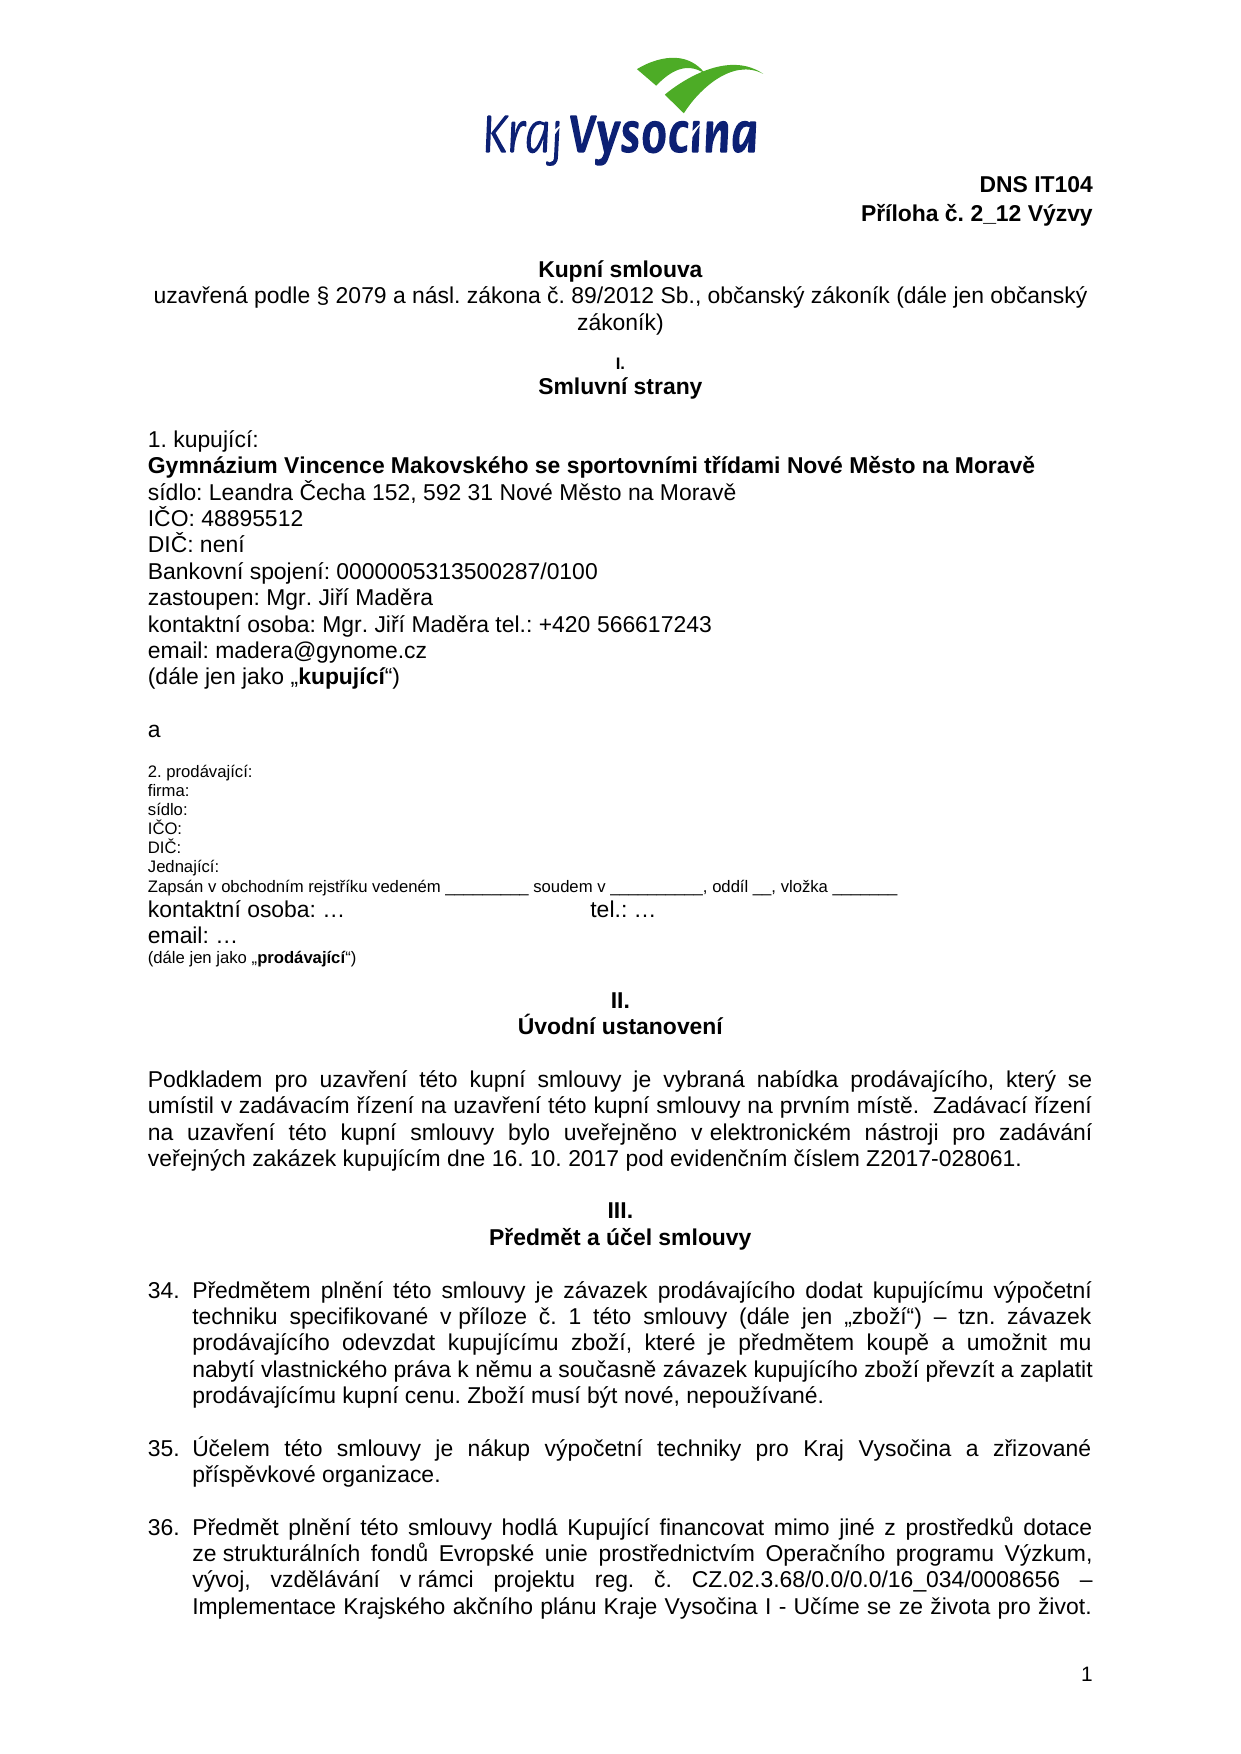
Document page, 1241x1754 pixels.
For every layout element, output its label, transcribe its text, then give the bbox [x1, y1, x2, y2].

text Podkladem pro uzavření této kupní smlouvy je vybraná nabídka prodávajícího, který se umístil v zadávacím řízení na uzavření této kupní smlouvy na prvním místě. Zadávací řízení na uzavření této kupní smlouvy bylo uveřejněno v elektronickém nástroji pro zadávání veřejných zakázek kupujícím dne 16. 10. 2017 pod evidenčním číslem Z2017-028061. [148, 1066, 1092, 1171]
text uzavřená podle § násl. zákona č. 89/2012 Sb., občanský zákoník (dále jen občanský zákoník) [148, 282, 1092, 335]
text zastoupen: Mgr. Jiří Maděra [148, 584, 1092, 611]
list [148, 1514, 1092, 1619]
text III. [148, 1197, 1092, 1224]
text kontaktní osoba: Mgr. Jiří Maděra tel.: +420 566617243 [148, 611, 1092, 637]
text Kupní smlouva [148, 256, 1092, 282]
list DIČ: [148, 838, 1092, 857]
list (dále jen jako „prodávající“) [148, 948, 1092, 967]
list 2. prodávající: [148, 761, 1092, 781]
list sídlo: [148, 800, 1092, 819]
text a [148, 716, 1092, 742]
text IČO: 48895512 [148, 505, 1092, 531]
text Smluvní strany [148, 373, 1092, 400]
list firma: [148, 781, 1092, 800]
text DIČ: není [148, 531, 1092, 558]
text Bankovní spojení: 0000005313500287/0100 [148, 558, 1092, 584]
text sídlo: Leandra Čecha 152, 592 31 Nové Město na Moravě [148, 479, 1092, 505]
text email: madera@gynome.cz [148, 637, 1092, 663]
list Předmětem plnění této smlouvy je závazek prodávajícího dodat kupujícímu výpočetní techniku specifikované v příloze č. 1 této smlouvy (dále jen „zboží“) – tzn. závazek prodávajícího odevzdat kupujícímu zboží, které je předmětem koupě a umožnit mu nabytí vlastnického práva k němu a současně závazek kupujícího zboží převzít a zaplatit prodávajícímu kupní cenu. Zboží musí být nové, nepoužívané. [148, 1277, 1092, 1408]
text Příloha č. 2_12 Výzvy [148, 198, 1092, 227]
text DNS IT104 [148, 168, 1092, 198]
text II. [148, 987, 1092, 1013]
text Předmět a účel smlouvy [148, 1224, 1092, 1250]
list I. [148, 354, 1092, 373]
text Úvodní ustanovení [148, 1013, 1092, 1039]
list Jednající: Zapsán v obchodním rejstříku vedeném _________ soudem v __________, oddíl __, vložka _______ [148, 857, 1092, 896]
text kontaktní osoba: … tel.: … [148, 896, 1092, 922]
text email: … [148, 922, 1092, 948]
list IČO: [148, 819, 1092, 838]
text Gymnázium Vincence Makovského se sportovními třídami Nové Město na Moravě [148, 452, 1092, 479]
list Účelem této smlouvy je nákup výpočetní techniky pro Kraj Vysočina a zřizované příspěvkové organizace. [148, 1435, 1092, 1487]
text 1. kupující: [148, 426, 1092, 452]
text (dále jen jako „kupující“) [148, 663, 1092, 689]
